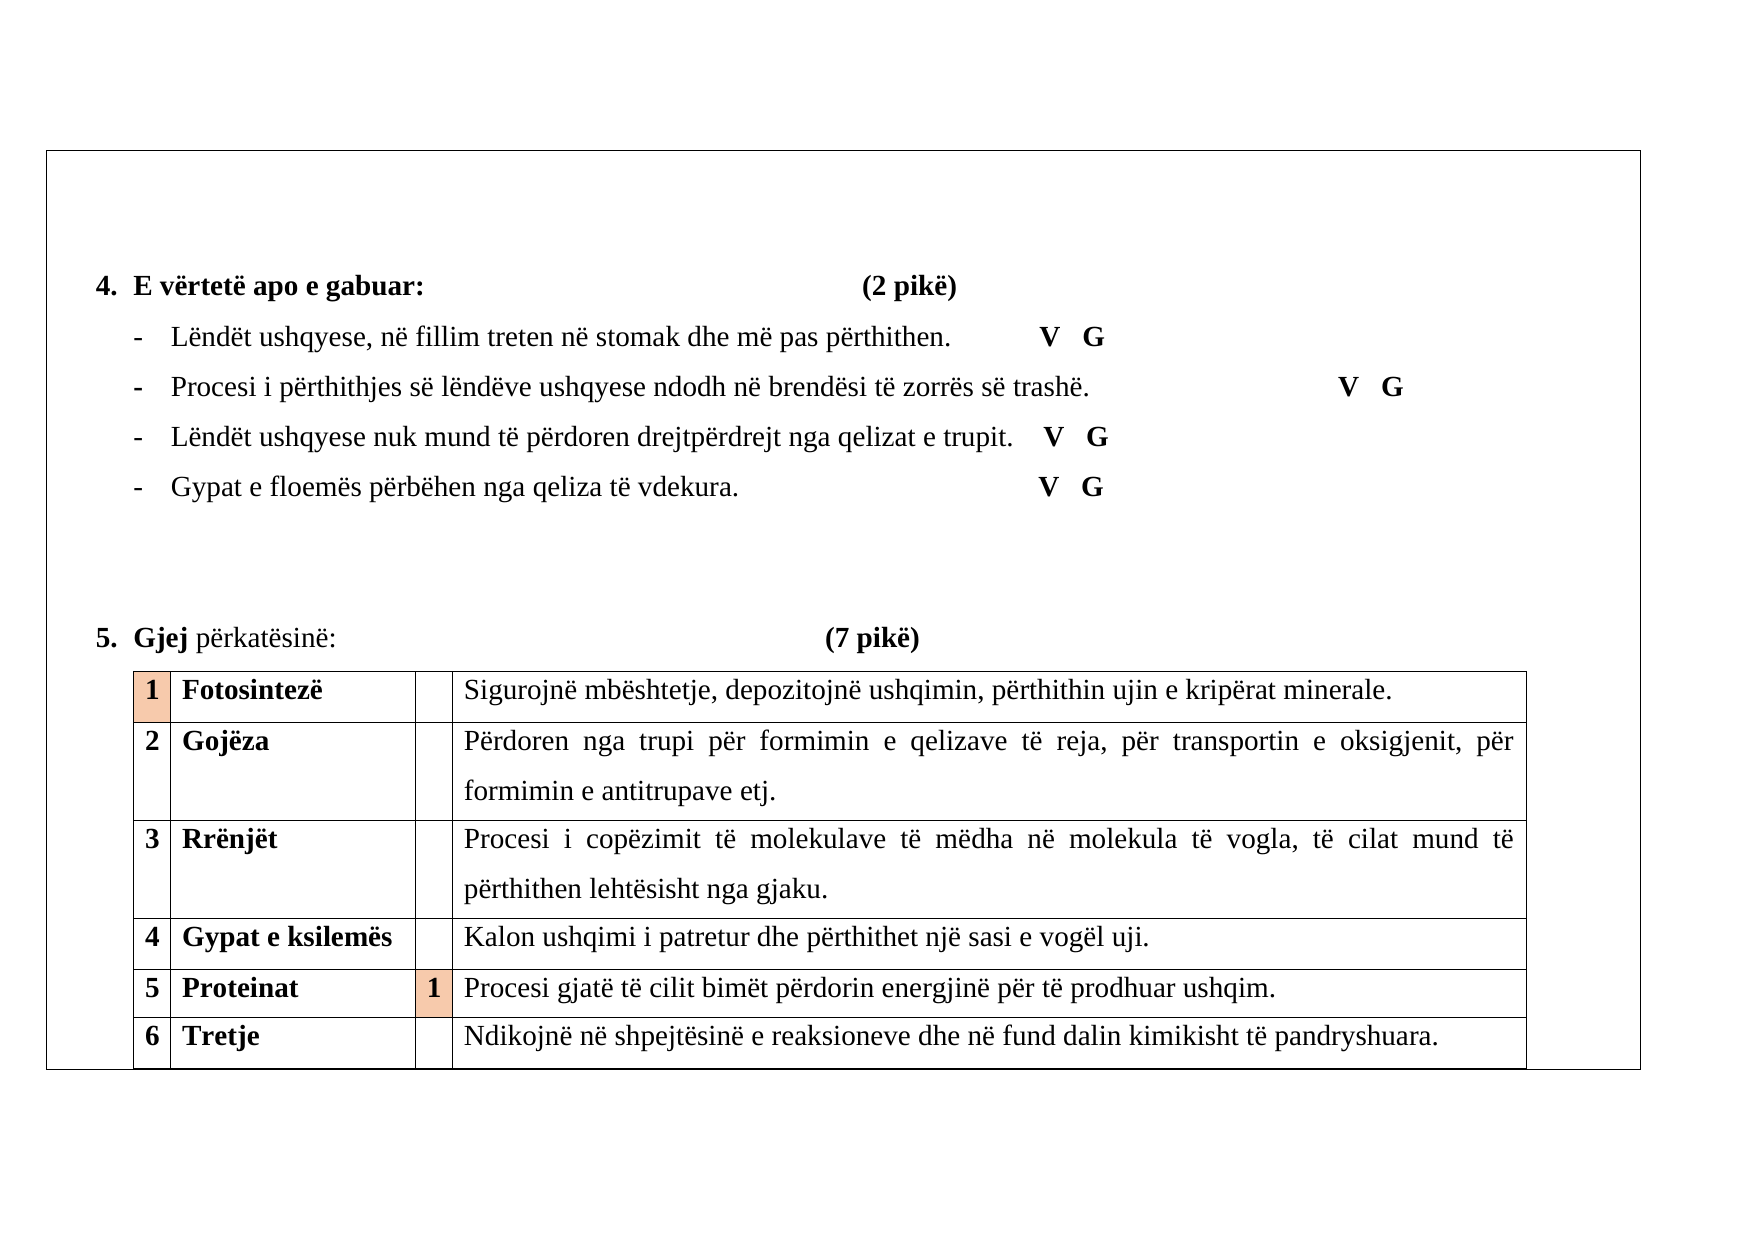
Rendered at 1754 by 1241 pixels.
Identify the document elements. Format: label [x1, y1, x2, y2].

table_cell [47, 151, 1640, 1069]
